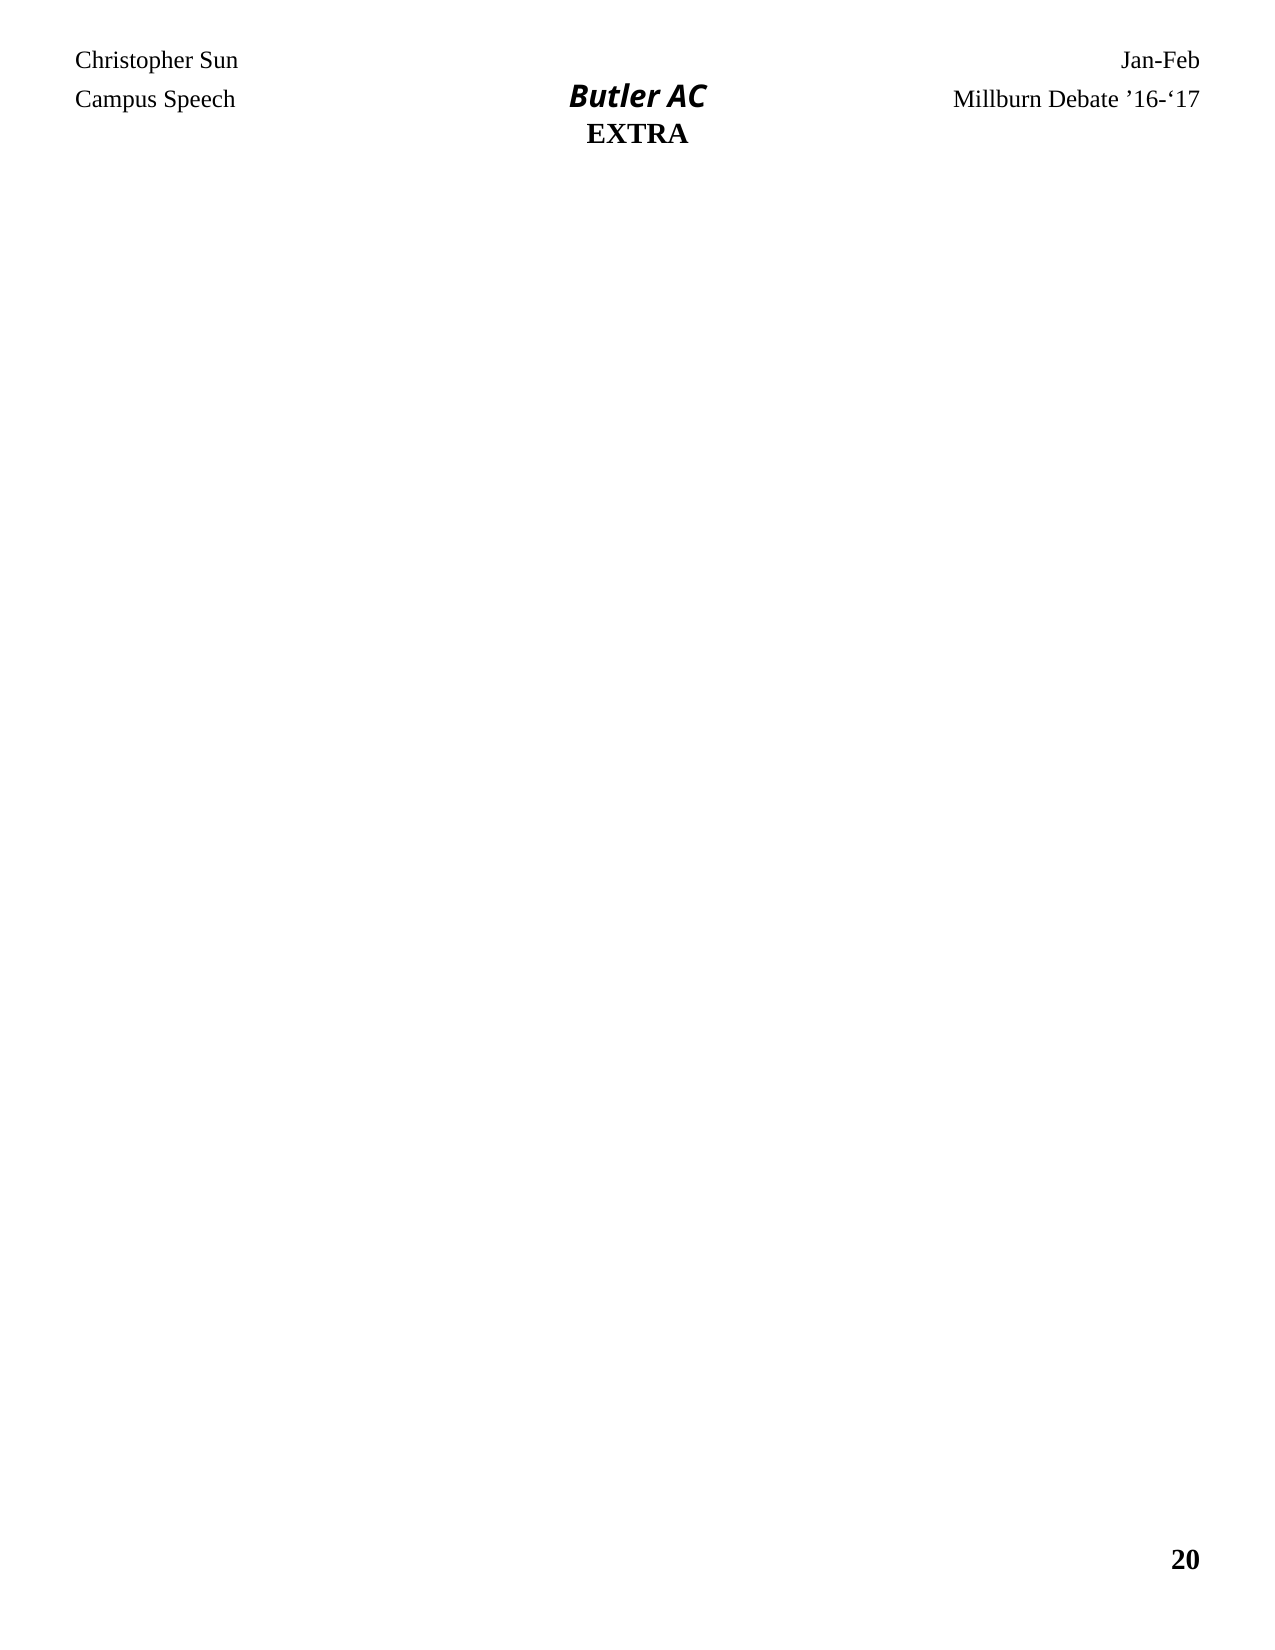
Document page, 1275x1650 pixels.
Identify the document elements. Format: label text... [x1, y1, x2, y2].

subtitle Extra [75, 116, 1200, 150]
